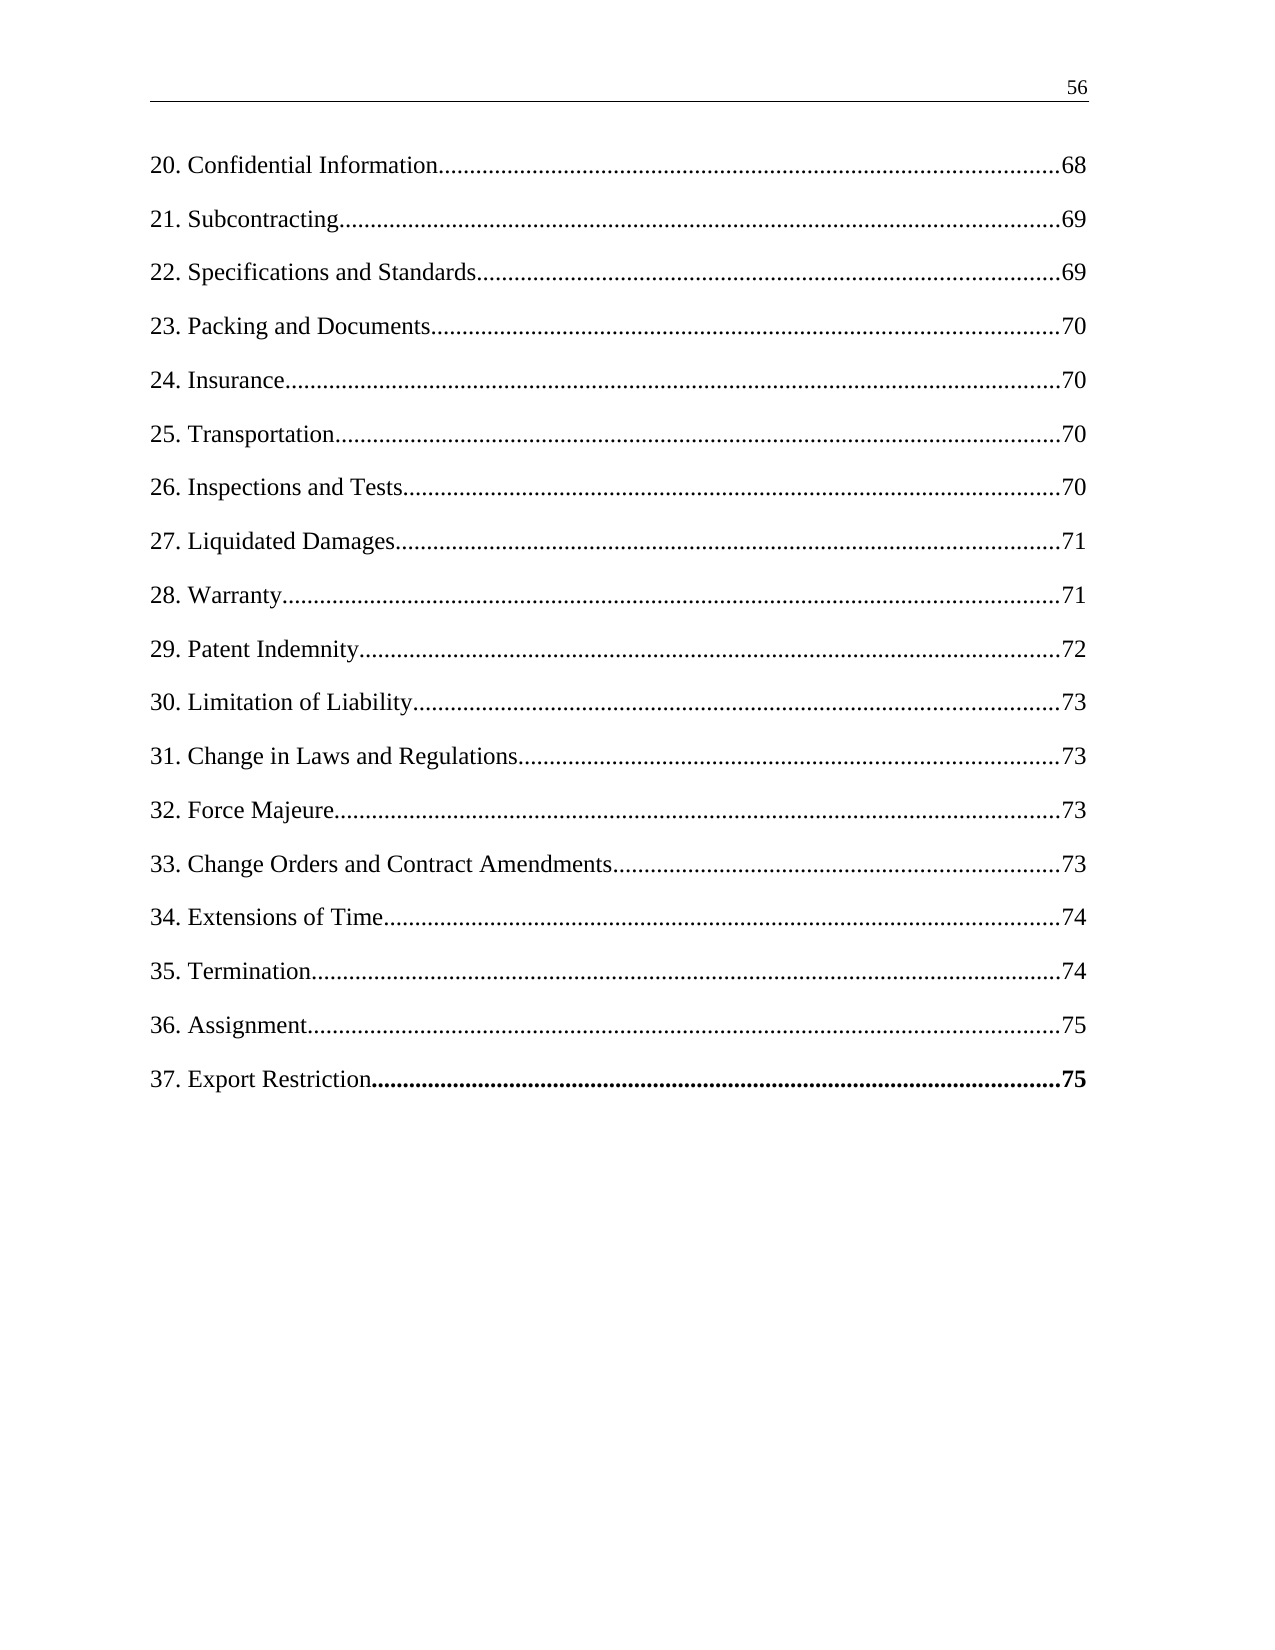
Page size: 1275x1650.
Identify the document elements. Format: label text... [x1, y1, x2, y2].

text 36. Assignment 75 [150, 1010, 1087, 1039]
text 34. Extensions of Time 74 [150, 902, 1087, 931]
text 24. Insurance 70 [150, 365, 1087, 394]
text 20. Confidential Information 68 [150, 150, 1087, 179]
text 29. Patent Indemnity 72 [150, 634, 1087, 662]
text 32. Force Majeure 73 [150, 795, 1087, 824]
text 26. Inspections and Tests 70 [150, 472, 1087, 501]
text 30. Limitation of Liability 73 [150, 687, 1087, 716]
text 21. Subcontracting 69 [150, 204, 1087, 232]
text 35. Termination 74 [150, 956, 1087, 985]
text 25. Transportation 70 [150, 419, 1087, 447]
text 37. Export Restriction 75 [150, 1064, 1087, 1092]
text 28. Warranty 71 [150, 580, 1087, 609]
text 31. Change in Laws and Regulations 73 [150, 741, 1087, 770]
text 33. Change Orders and Contract Amendments 73 [150, 849, 1087, 877]
text 23. Packing and Documents 70 [150, 311, 1087, 340]
text 27. Liquidated Damages 71 [150, 526, 1087, 555]
text 22. Specifications and Standards 69 [150, 257, 1087, 286]
